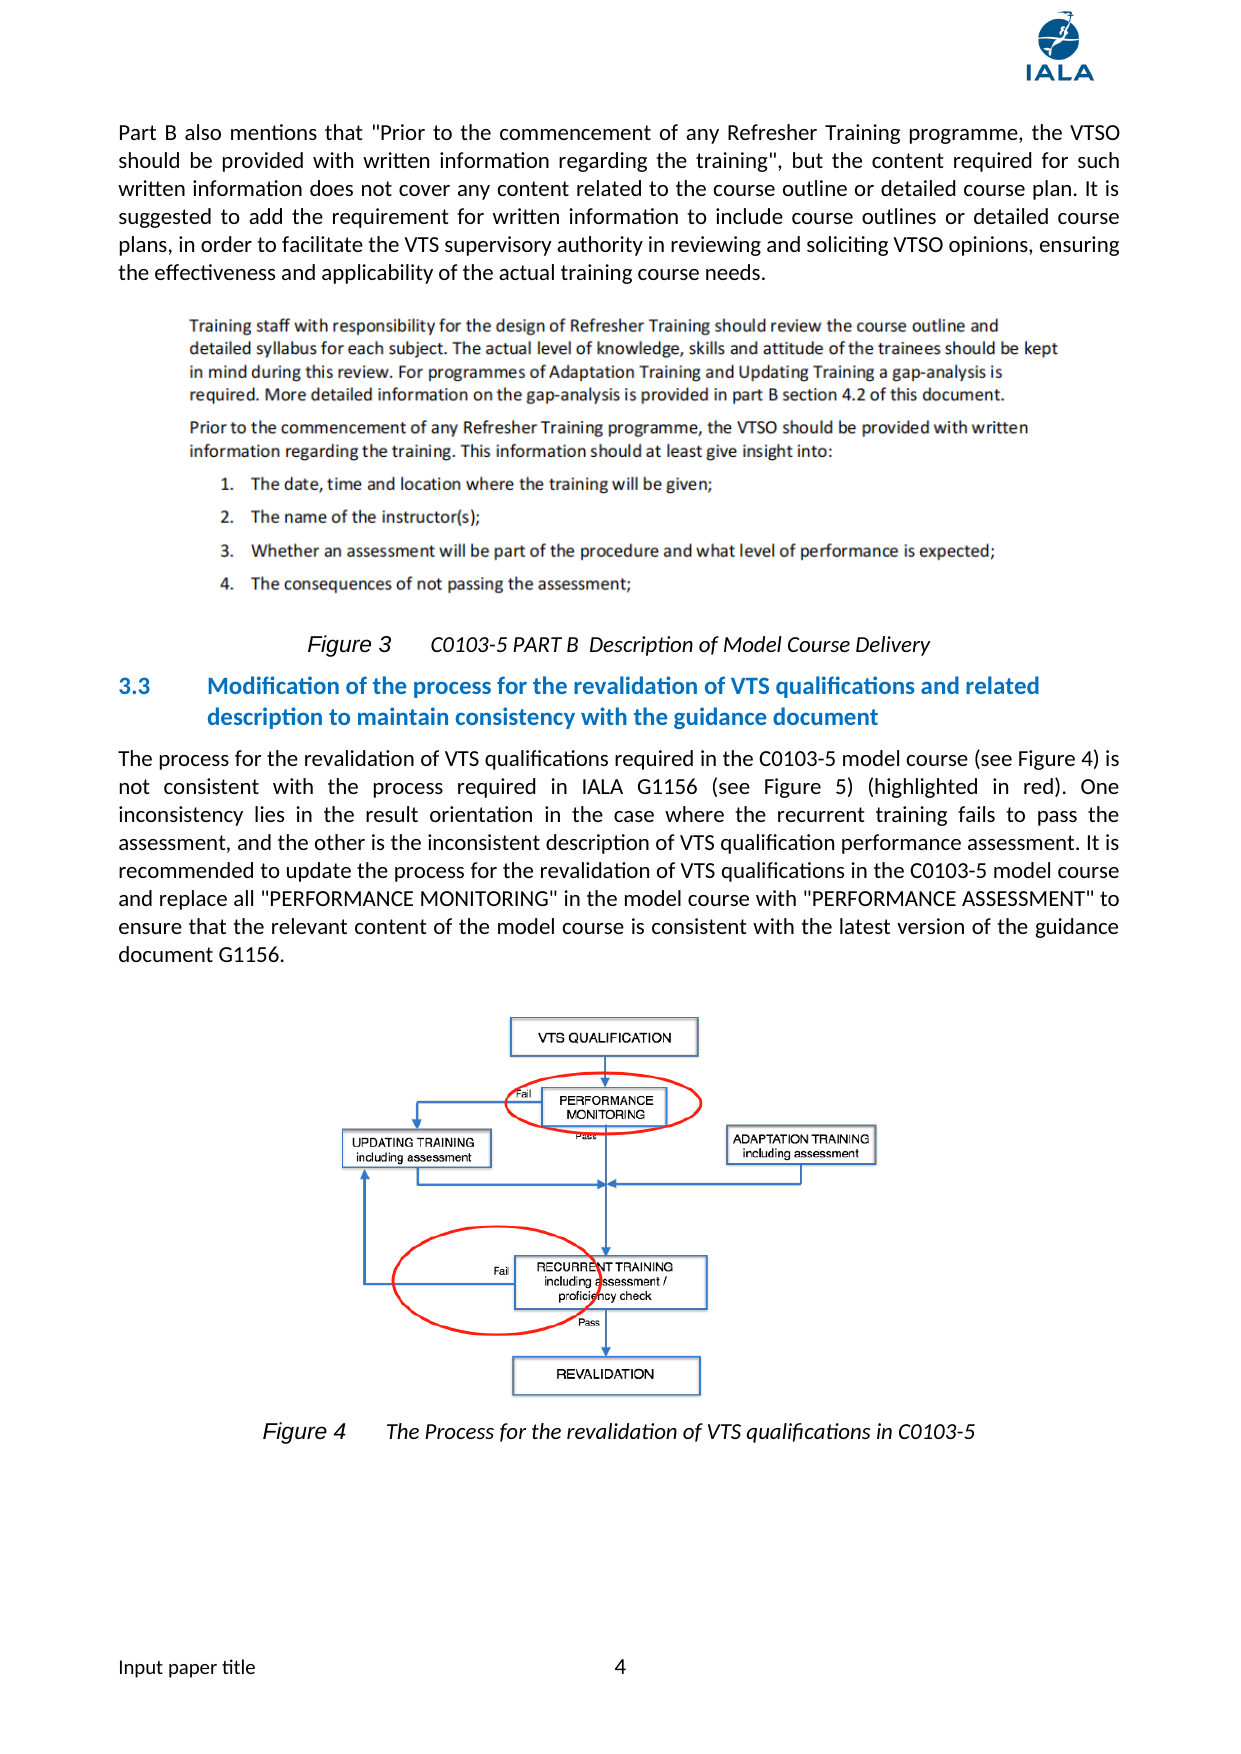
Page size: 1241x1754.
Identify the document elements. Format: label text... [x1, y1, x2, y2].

picture [313, 1008, 927, 1405]
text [118, 118, 1122, 286]
picture [177, 311, 1063, 605]
picture [1011, 3, 1106, 96]
text C0103-5 PART B Description of Model Course Delivery [118, 630, 1122, 658]
subtitle Modification of the process for the revalidation of VTS qualifications and related description to maintain consistency with the guidance document [118, 670, 1122, 731]
text The Process for the revalidation of VTS qualifications in C0103-5 [118, 1417, 1122, 1445]
text The process for the revalidation of VTS qualifications required in the C0103-5 model course (see Figure 4) is not consistent with the process required in IALA G1156 (see Figure 5) (highlighted in red). One inconsistency lies in the result orientation in the case where the recurrent training fails to pass the assessment, and the other is the inconsistent description of VTS qualification performance assessment. It is recommended to update the process for the revalidation of VTS qualifications in the C0103-5 model course and replace all "PERFORMANCE MONITORING" in the model course with "PERFORMANCE ASSESSMENT" to ensure that the relevant content of the model course is consistent with the latest version of the guidance document G1156. [118, 744, 1122, 968]
